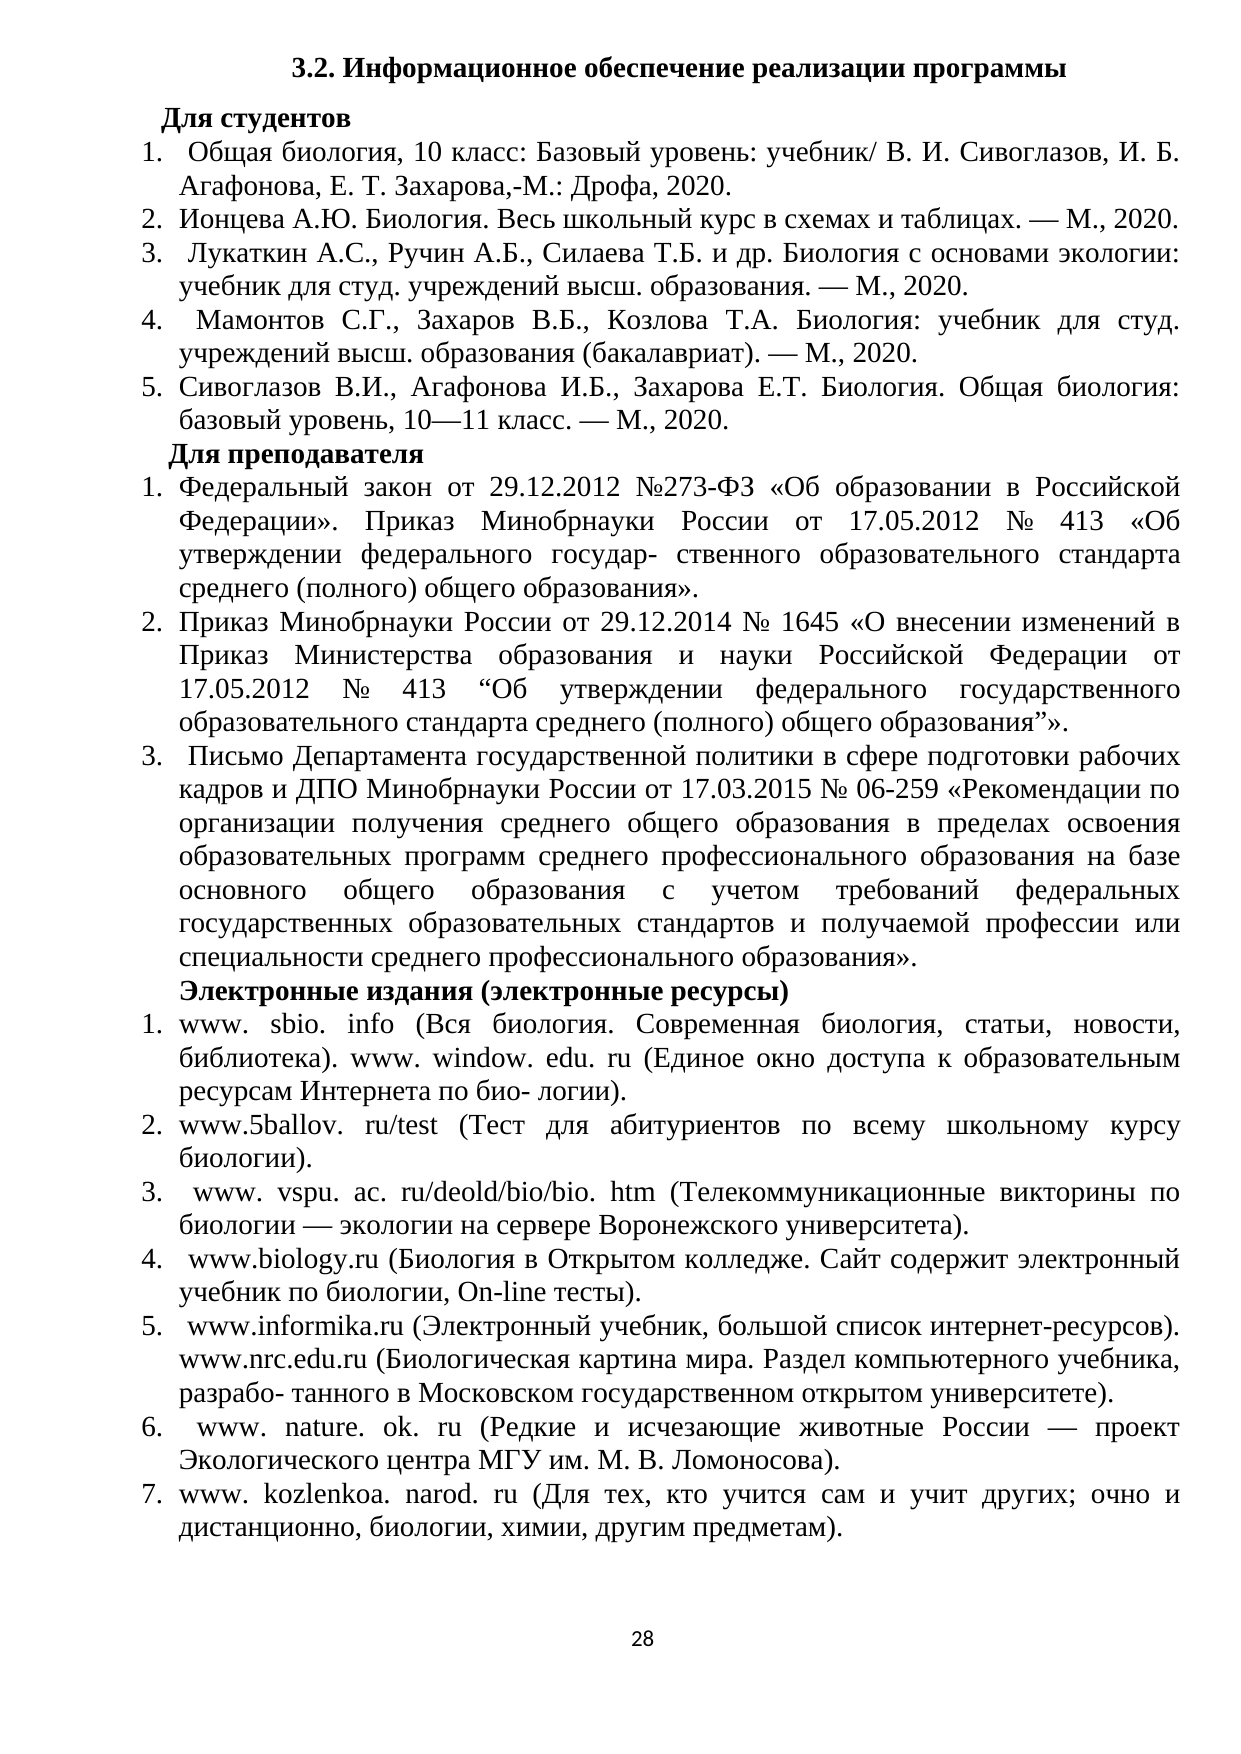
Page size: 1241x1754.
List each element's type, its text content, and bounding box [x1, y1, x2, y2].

list www.informika.ru (Электронный учебник, большой список интернет-ресурсов). www.nrc.edu.ru (Биологическая картина мира. Раздел компьютерного учебника, разрабо- танного в Московском государственном открытом университете). [141, 1308, 1181, 1409]
text 3.2. Информационное обеспечение реализации программы [103, 50, 1181, 84]
list www. sbio. info (Вся биология. Современная биология, статьи, новости, библиотека). www. window. edu. ru (Единое окно доступа к образовательным ресурсам Интернета по био- логии). [141, 1006, 1181, 1107]
list www.5ballov. ru/test (Тест для абитуриентов по всему школьному курсу биологии). [141, 1107, 1181, 1174]
text Для преподавателя [103, 436, 1181, 469]
list www. nature. ok. ru (Редкие и исчезающие животные России — проект Экологического центра МГУ им. М. В. Ломоносова). [141, 1409, 1181, 1476]
list www.biology.ru (Биология в Открытом колледже. Сайт содержит электронный учебник по биологии, On-line тесты). [141, 1241, 1181, 1308]
list Ионцева А.Ю. Биология. Весь школьный курс в схемах и таблицах. — М., 2020. [141, 201, 1181, 235]
list Мамонтов С.Г., Захаров В.Б., Козлова Т.А. Биология: учебник для студ. учреждений высш. образования (бакалавриат). — М., 2020. [141, 302, 1181, 369]
list Письмо Департамента государственной политики в сфере подготовки рабочих кадров и ДПО Минобрнауки России от 17.03.2015 № 06-259 «Рекомендации по организации получения среднего общего образования в пределах освоения образовательных программ среднего профессионального образования на базе основного общего образования с учетом требований федеральных государственных образовательных стандартов и получаемой профессии или специальности среднего профессионального образования». [141, 738, 1181, 973]
list Лукаткин А.С., Ручин А.Б., Силаева Т.Б. и др. Биология с основами экологии: учебник для студ. учреждений высш. образования. — М., 2020. [141, 235, 1181, 302]
list Сивоглазов В.И., Агафонова И.Б., Захарова Е.Т. Биология. Общая биология: базовый уровень, 10—11 класс. — М., 2020. [141, 369, 1181, 436]
text Для студентов [103, 101, 1181, 134]
text Электронные издания (электронные ресурсы) [178, 973, 1181, 1006]
list Общая биология, 10 класс: Базовый уровень: учебник/ В. И. Сивоглазов, И. Б. Агафонова, Е. Т. Захарова,-М.: Дрофа, 2020. [141, 134, 1181, 201]
list Федеральный закон от 29.12.2012 №273-ФЗ «Об образовании в Российской Федерации». Приказ Минобрнауки России от 17.05.2012 № 413 «Об утверждении федерального государ- ственного образовательного стандарта среднего (полного) общего образования». [141, 469, 1181, 604]
list www. vspu. ac. ru/deold/bio/bio. htm (Телекоммуникационные викторины по биологии — экологии на сервере Воронежского университета). [141, 1174, 1181, 1241]
list Приказ Минобрнауки России от 29.12.2014 № 1645 «О внесении изменений в Приказ Министерства образования и науки Российской Федерации от 17.05.2012 № 413 “Об утверждении федерального государственного образовательного стандарта среднего (полного) общего образования”». [141, 604, 1181, 738]
list www. kozlenkoa. narod. ru (Для тех, кто учится сам и учит других; очно и дистанционно, биологии, химии, другим предметам). [141, 1476, 1181, 1543]
